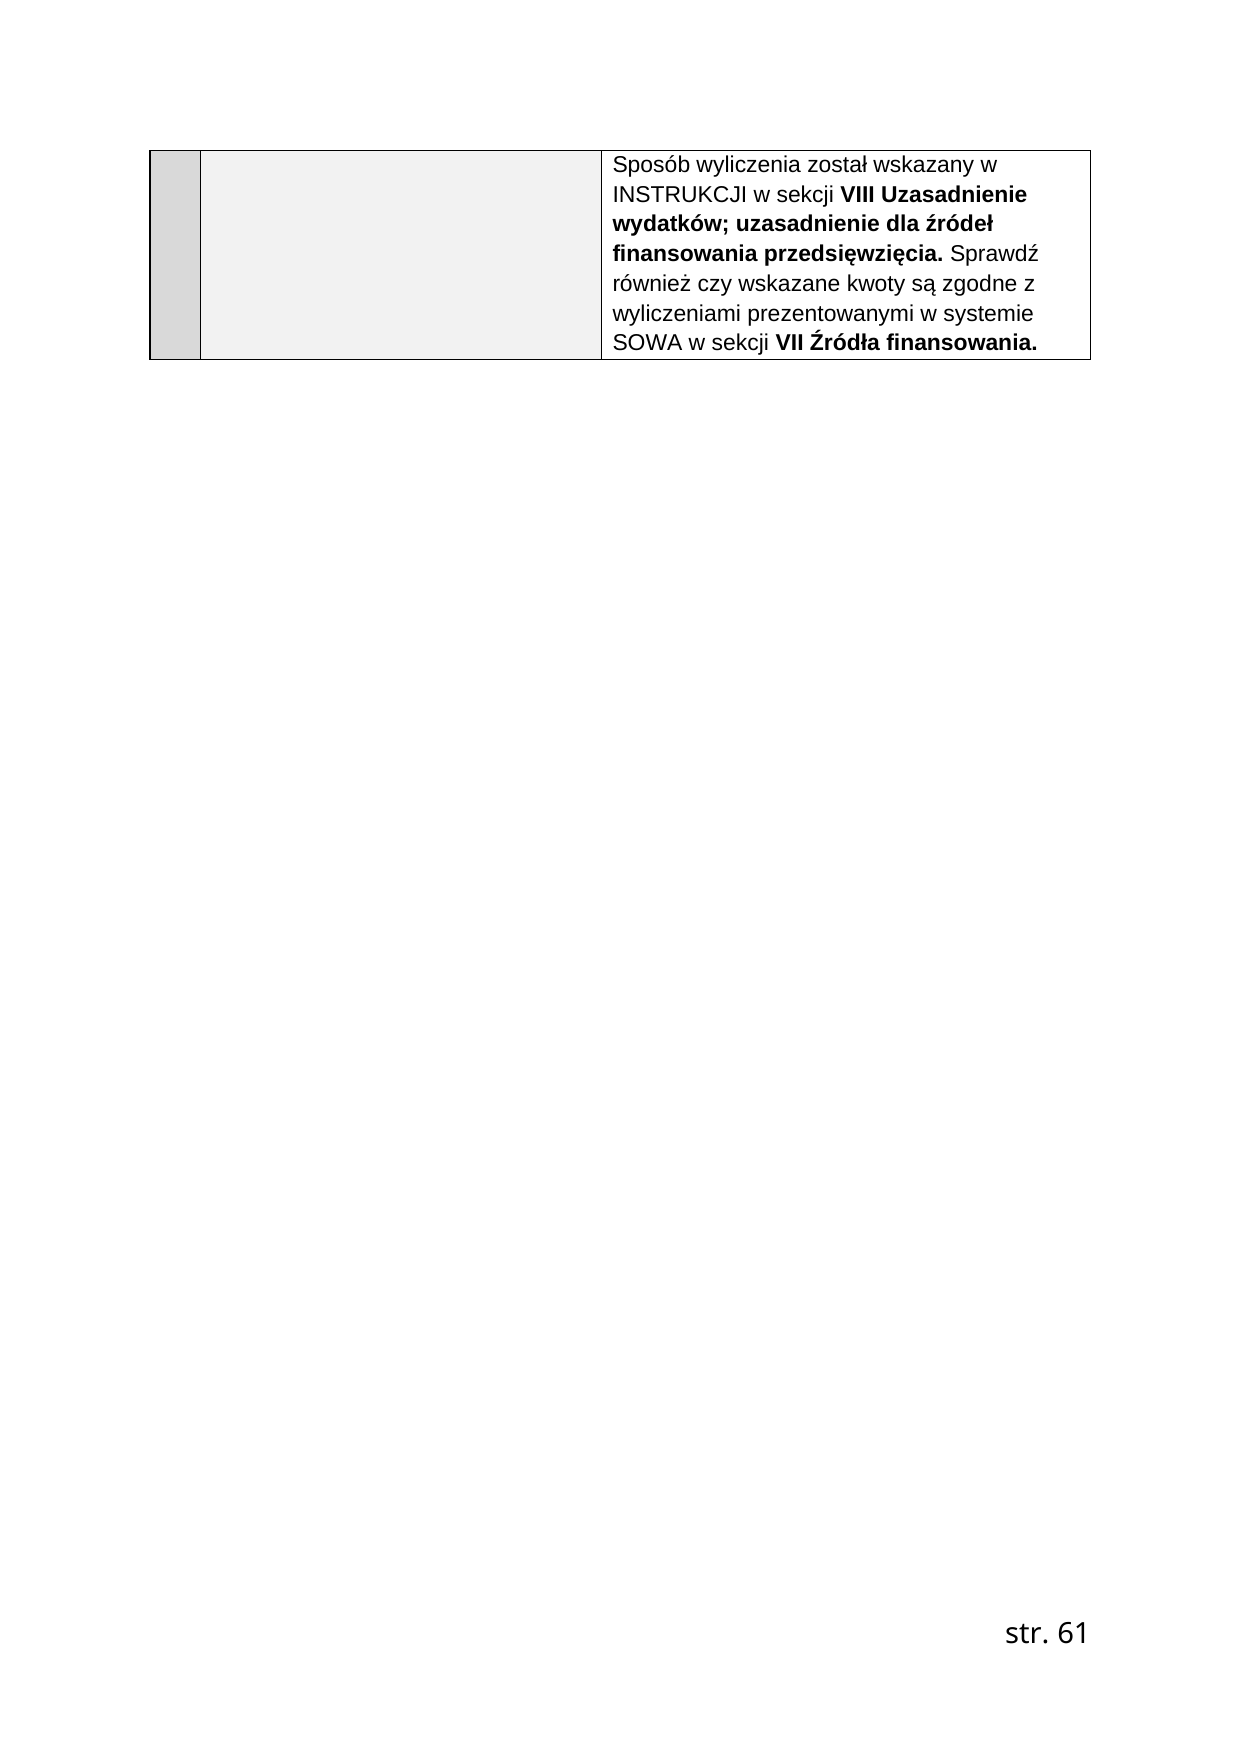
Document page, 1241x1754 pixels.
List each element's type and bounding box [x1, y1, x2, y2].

table_cell [201, 151, 601, 359]
table_cell [602, 151, 1090, 359]
